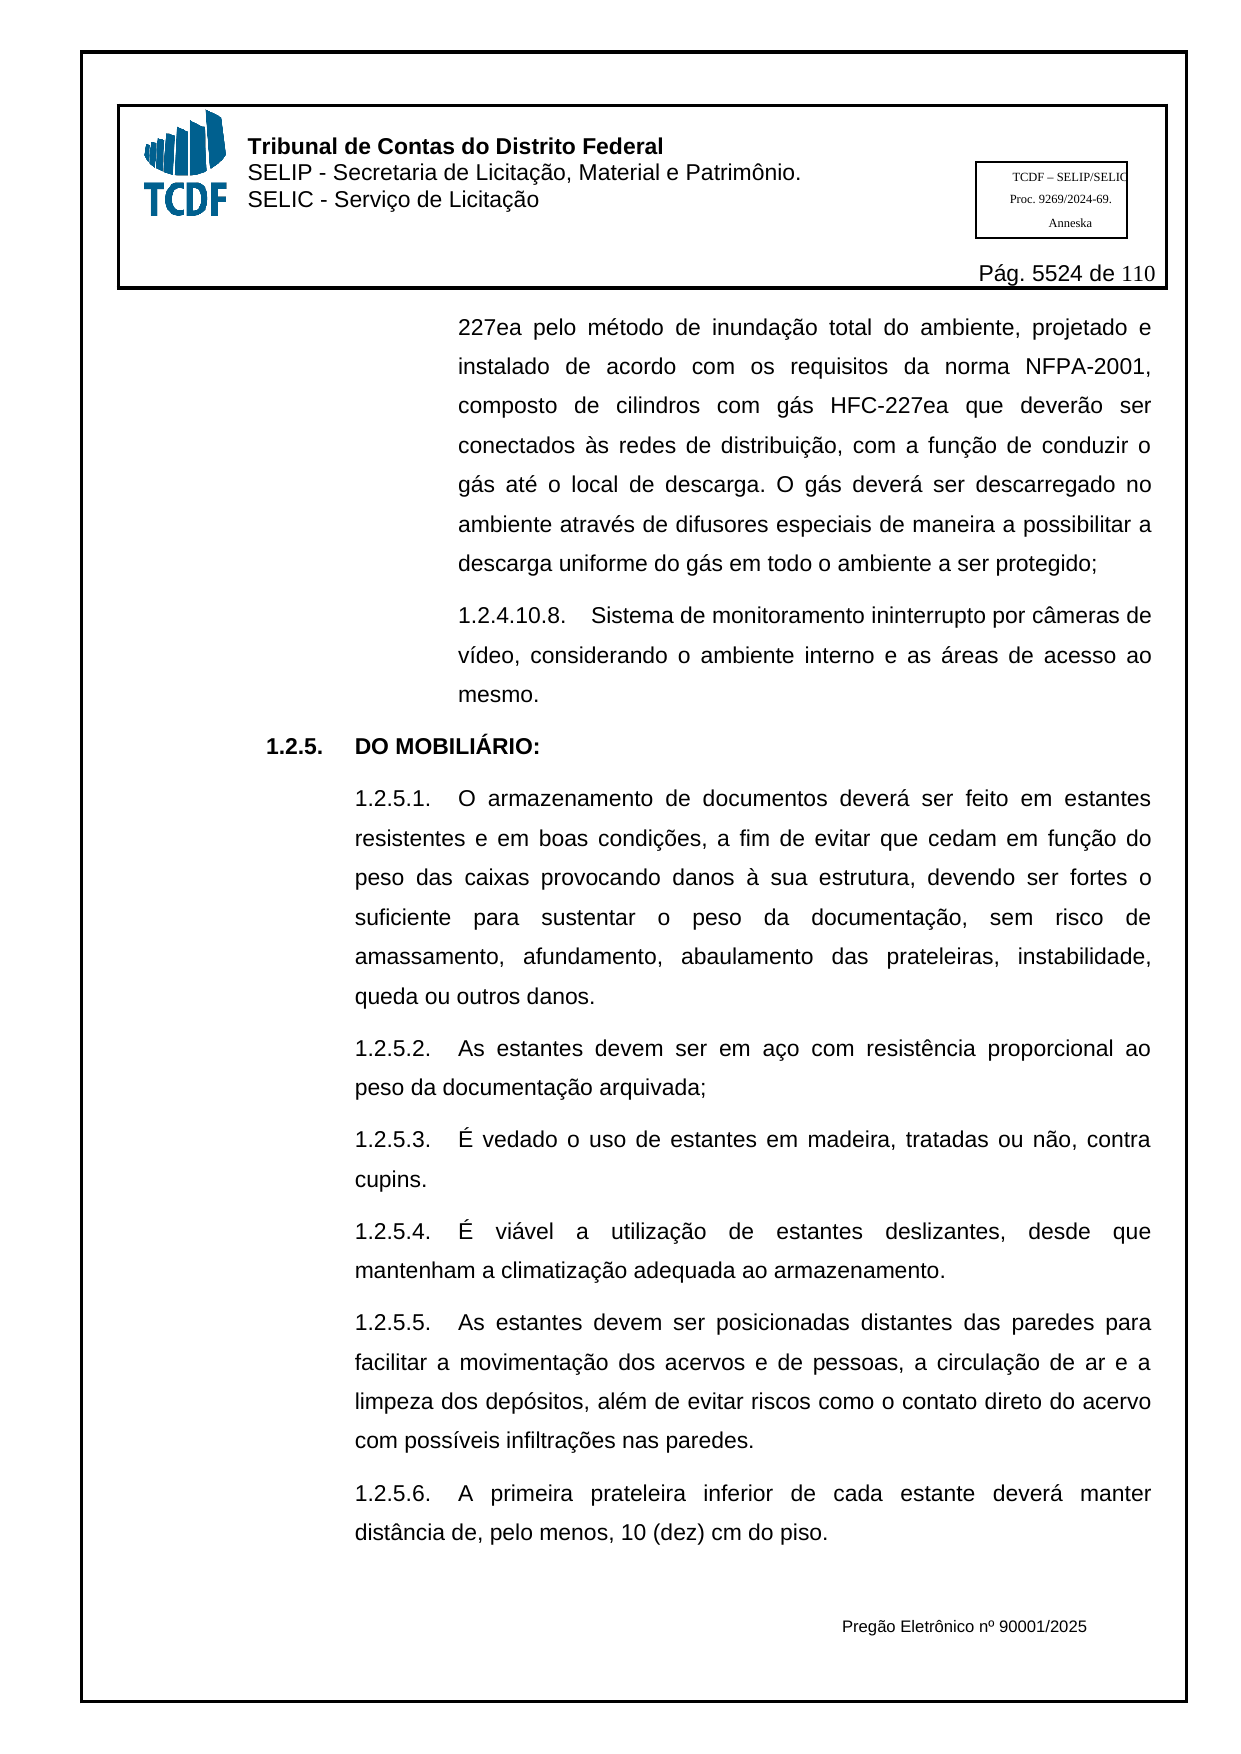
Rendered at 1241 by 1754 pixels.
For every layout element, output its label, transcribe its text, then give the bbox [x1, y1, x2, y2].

list A primeira prateleira inferior de cada estante deverá manter distância de, pelo menos, 10 (dez) cm do piso. [354, 1479, 1152, 1545]
list As estantes devem ser em aço com resistência proporcional ao peso da documentação arquivada; [354, 1035, 1152, 1101]
list As estantes devem ser posicionadas distantes das paredes para facilitar a movimentação dos acervos e de pessoas, a circulação de ar e a limpeza dos depósitos, além de evitar riscos como o contato direto do acervo com possíveis infiltrações nas paredes. [354, 1309, 1152, 1454]
list DO MOBILIÁRIO: [266, 733, 1152, 760]
list É vedado o uso de estantes em madeira, tratadas ou não, contra cupins. [354, 1126, 1152, 1192]
list O armazenamento de documentos deverá ser feito em estantes resistentes e em boas condições, a fim de evitar que cedam em função do peso das caixas provocando danos à sua estrutura, devendo ser fortes o suficiente para sustentar o peso da documentação, sem risco de amassamento, afundamento, abaulamento das prateleiras, instabilidade, queda ou outros danos. [354, 785, 1152, 1009]
picture [129, 107, 241, 218]
list É viável a utilização de estantes deslizantes, desde que mantenham a climatização adequada ao armazenamento. [354, 1218, 1152, 1283]
list Sistema de monitoramento ininterrupto por câmeras de vídeo, considerando o ambiente interno e as áreas de acesso ao mesmo. [458, 602, 1152, 708]
